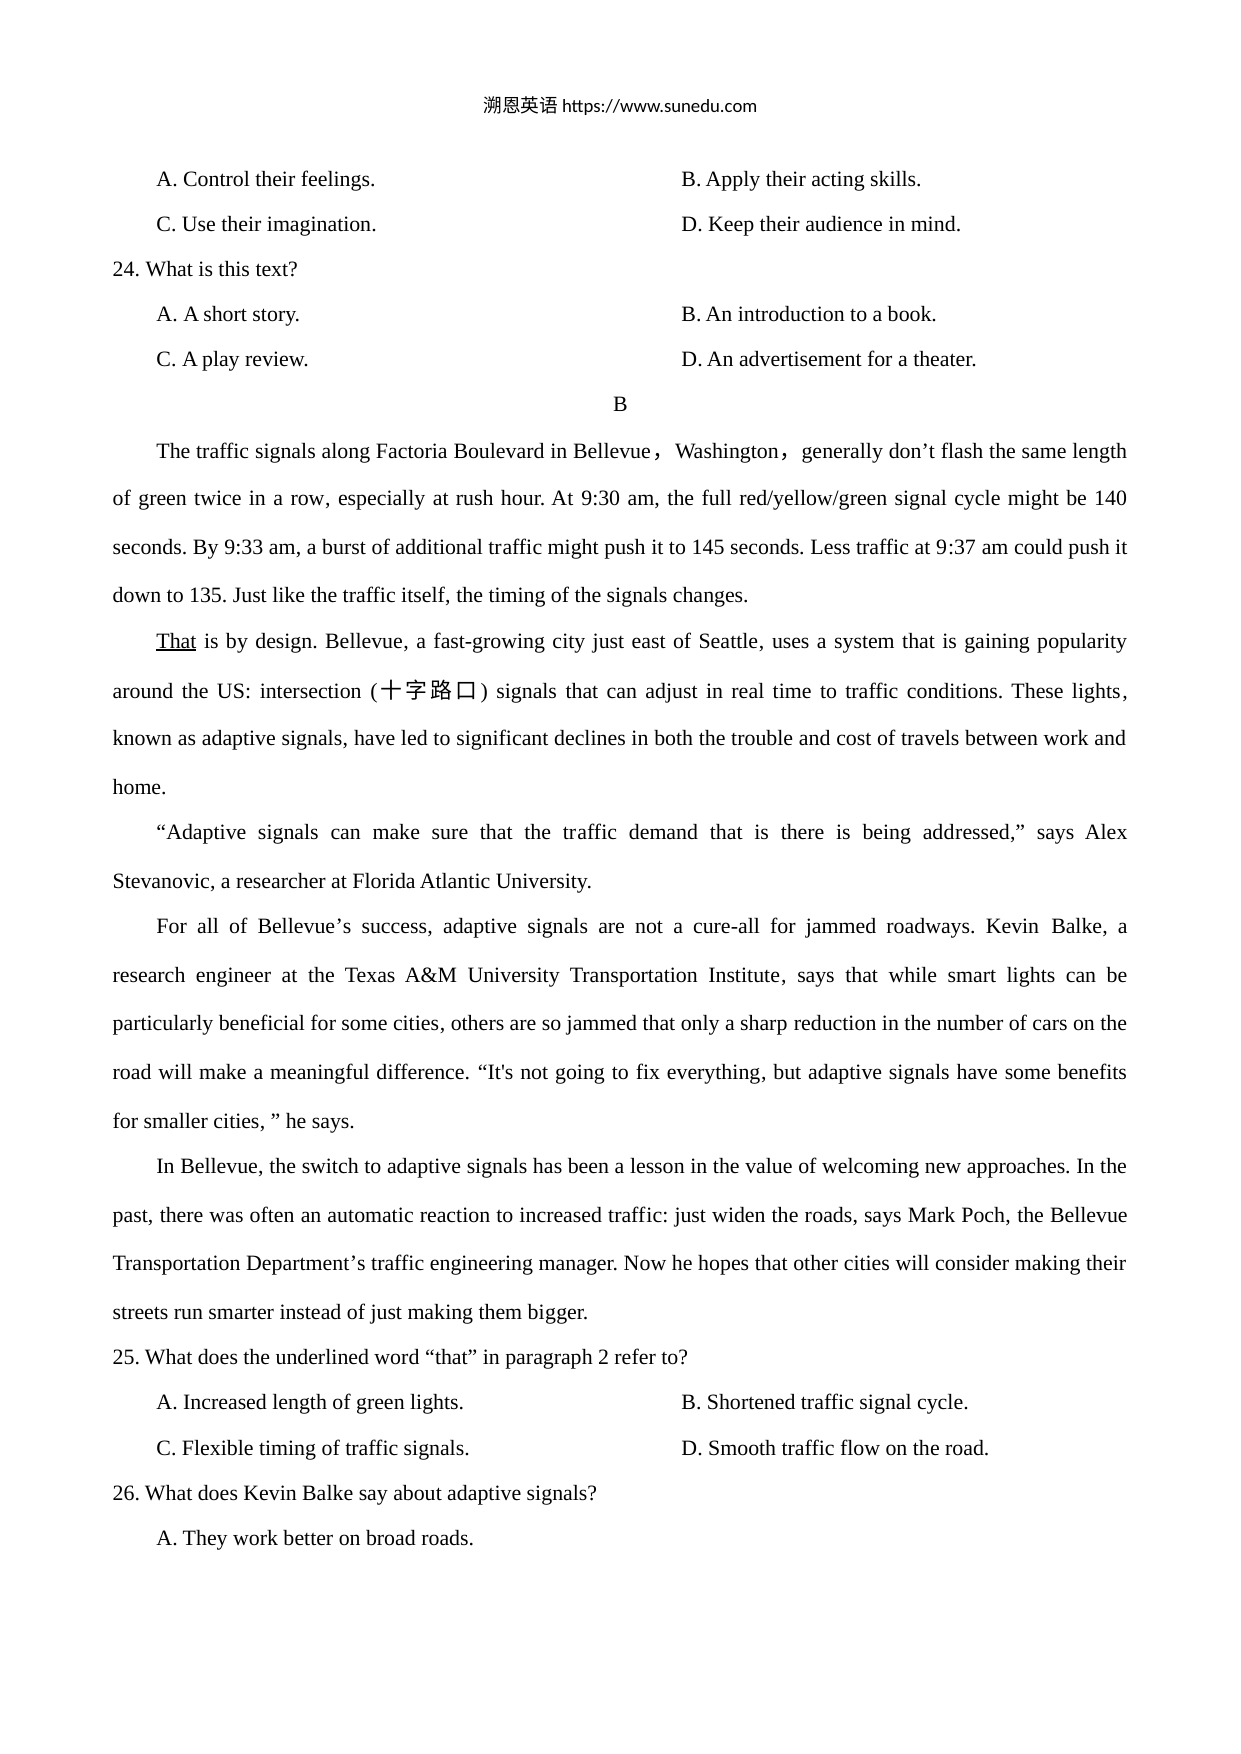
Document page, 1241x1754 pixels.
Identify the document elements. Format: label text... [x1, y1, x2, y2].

text 26. What does Kevin Balke say about adaptive signals? [112, 1476, 1128, 1508]
text A. They work better on broad roads. [112, 1521, 1128, 1553]
text In Bellevue, the switch to adaptive signals has been a lesson in the value of welcoming new approaches. In the past, there was often an automatic reaction to increased traffic: just widen the roads, says Mark Poch, the Bellevue Transportation Department’s traffic engineering manager. Now he hopes that other cities will consider making their streets run smarter instead of just making them bigger. [112, 1149, 1128, 1328]
text B [112, 387, 1128, 420]
text For all of Bellevue’s success, adaptive signals are not a cure-all for jammed roadways. Kevin Balke, a research engineer at the Texas A&M University Transportation Institute, says that while smart lights can be particularly beneficial for some cities, others are so jammed that only a sharp reduction in the number of cars on the road will make a meaningful difference. “It's not going to fix everything, but adaptive signals have some benefits for smaller cities, ” he says. [112, 909, 1128, 1137]
text 25. What does the underlined word “that” in paragraph 2 refer to? [112, 1341, 1128, 1373]
text “Adaptive signals can make sure that the traffic demand that is there is being addressed,” says Alex Stevanovic, a researcher at Florida Atlantic University. [112, 815, 1128, 897]
text A. Increased length of green lights. B. Shortened traffic signal cycle. [112, 1386, 1128, 1418]
text C. Use their imagination. D. Keep their audience in mind. [112, 207, 1128, 239]
text 24. What is this text? [112, 252, 1128, 285]
text A. A short story. B. An introduction to a book. [112, 297, 1128, 330]
text The traffic signals along Factoria Boulevard in Bellevue，Washington，generally don’t flash the same length of green twice in a row, especially at rush hour. At 9:30 am, the full red/yellow/green signal cycle might be 140 seconds. By 9:33 am, a burst of additional traffic might push it to 145 seconds. Less traffic at 9:37 am could push it down to 135. Just like the traffic itself, the timing of the signals changes. [112, 433, 1128, 611]
text That is by design. Bellevue, a fast-growing city just east of Seattle, uses a system that is gaining popularity around the US: intersection (十字路口) signals that can adjust in real time to traffic conditions. These lights, known as adaptive signals, have led to significant declines in both the trouble and cost of travels between work and home. [112, 624, 1128, 803]
text A. Control their feelings. B. Apply their acting skills. [112, 162, 1128, 194]
text C. Flexible timing of traffic signals. D. Smooth traffic flow on the road. [112, 1431, 1128, 1463]
text C. A play review. D. An advertisement for a theater. [112, 342, 1128, 375]
